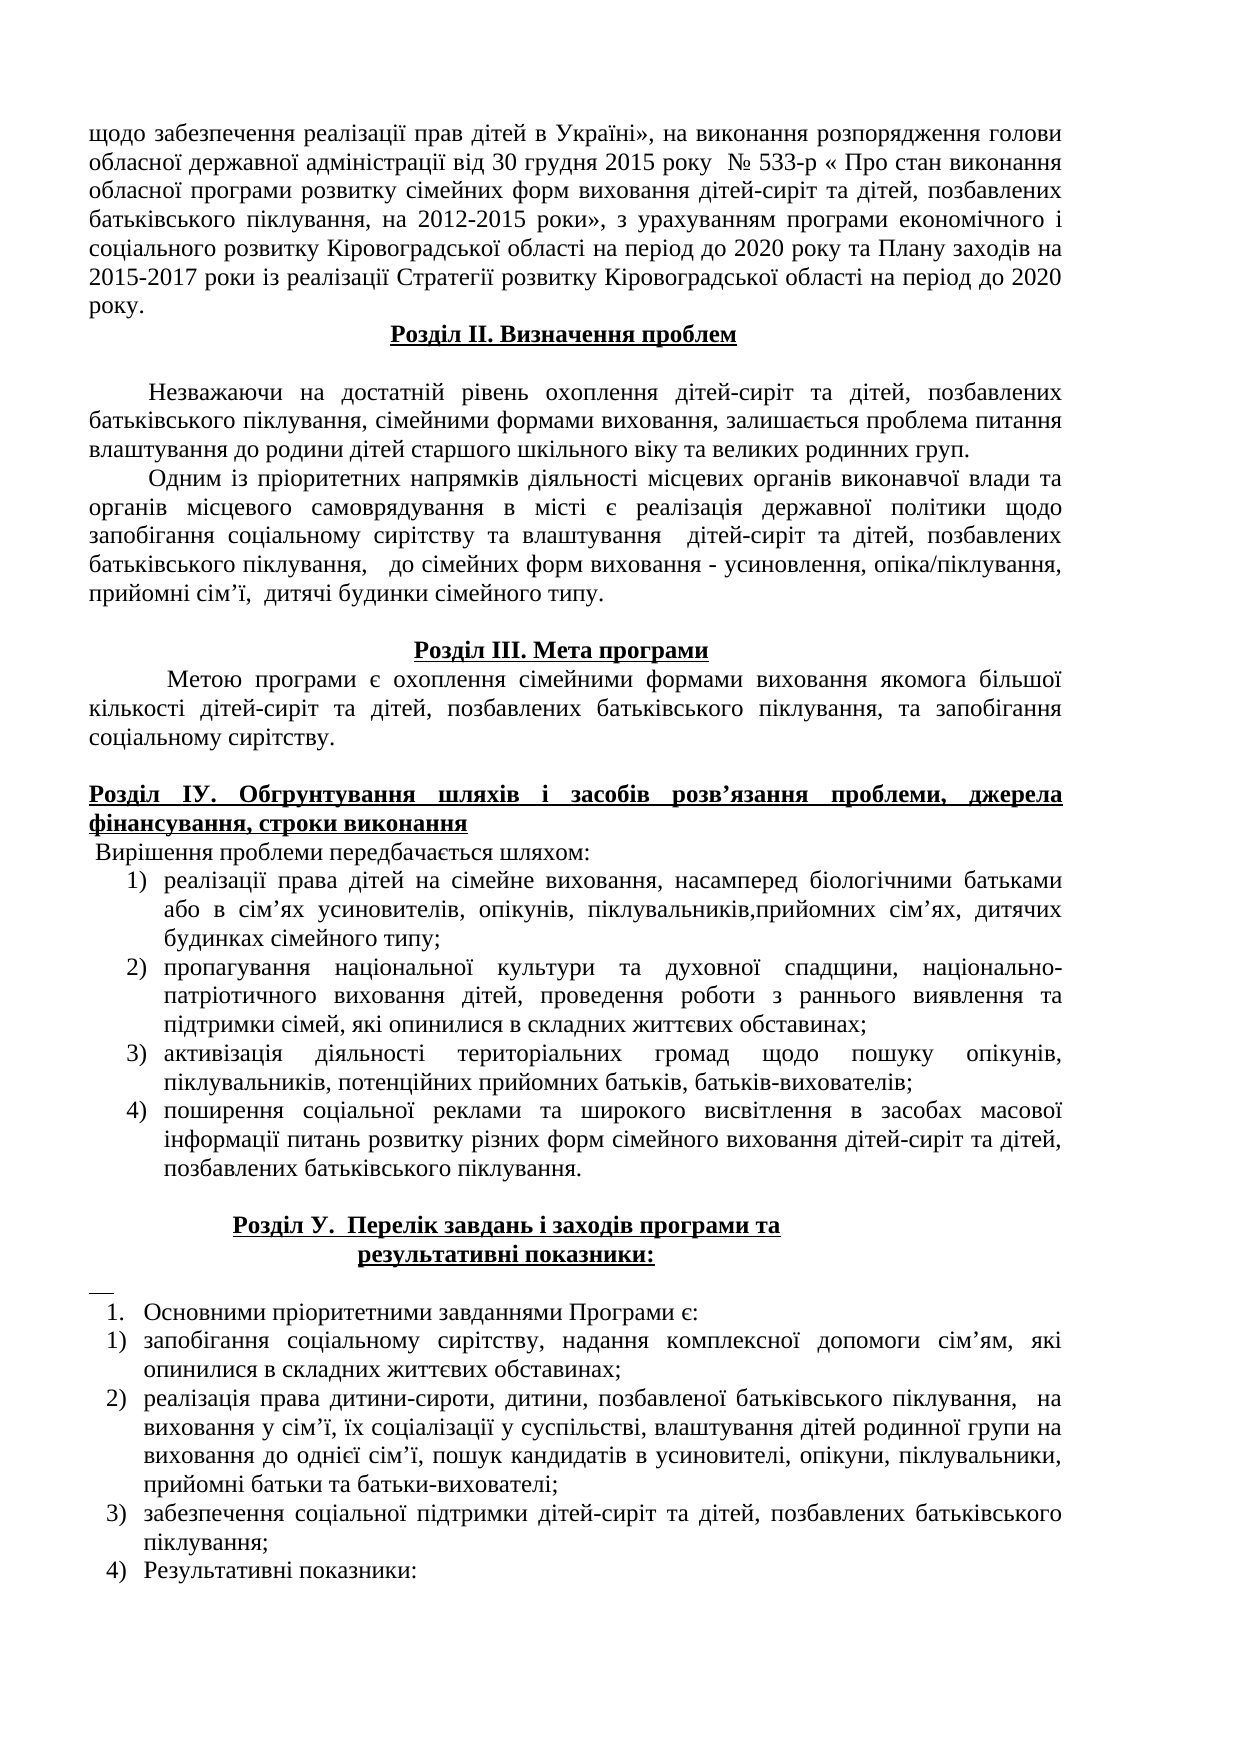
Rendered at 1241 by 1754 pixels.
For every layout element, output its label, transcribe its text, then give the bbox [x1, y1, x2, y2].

list Основними пріоритетними завданнями Програми є: [106, 1297, 1063, 1326]
text результативні показники: [89, 1239, 1063, 1268]
text Розділ ІІІ. Мета програми [89, 636, 1063, 664]
list Результативні показники: [106, 1556, 1063, 1584]
text Метою програми є охоплення сімейними формами виховання якомога більшої кількості дітей-сиріт та дітей, позбавлених батьківського піклування, та запобігання соціальному сирітству. [89, 664, 1063, 751]
text Розділ У. Перелік завдань і заходів програми та [89, 1211, 1063, 1239]
text Розділ ІІ. Визначення проблем [89, 319, 1063, 348]
text Вирішення проблеми передбачається шляхом: [89, 837, 1063, 866]
list реалізації права дітей на сімейне виховання, насамперед біологічними батьками або в сім’ях усиновителів, опікунів, піклувальників,прийомних сім’ях, дитячих будинках сімейного типу; [126, 866, 1063, 952]
list активізація діяльності територіальних громад щодо пошуку опікунів, піклувальників, потенційних прийомних батьків, батьків-вихователів; [126, 1038, 1063, 1096]
list пропагування національної культури та духовної спадщини, національно-патріотичного виховання дітей, проведення роботи з раннього виявлення та підтримки сімей, які опинилися в складних життєвих обставинах; [126, 952, 1063, 1038]
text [89, 118, 1063, 319]
title Одним із пріоритетних напрямків діяльності місцевих органів виконавчої влади та органів місцевого самоврядування в місті є реалізація державної політики щодо запобігання соціальному сирітству та влаштування дітей-сиріт та дітей, позбавлених батьківського піклування, до сімейних форм виховання - усиновлення, опіка/піклування, прийомні сім’ї, дитячі будинки сімейного типу. [89, 463, 1063, 607]
title Незважаючи на достатній рівень охоплення дітей-сиріт та дітей, позбавлених батьківського піклування, сімейними формами виховання, залишається проблема питання влаштування до родини дітей старшого шкільного віку та великих родинних груп. [89, 377, 1063, 463]
list запобігання соціальному сирітству, надання комплексної допомоги сім’ям, які опинилися в складних життєвих обставинах; [106, 1326, 1063, 1383]
text Розділ ІУ. Обгрунтування шляхів і засобів розв’язання проблеми, джерела фінансування, строки виконання [89, 779, 1063, 804]
text Розділ ІУ. Обгрунтування шляхів і засобів розв’язання проблеми, джерела фінансування, строки виконання [89, 806, 1063, 837]
list реалізація права дитини-сироти, дитини, позбавленої батьківського піклування, на виховання у сім’ї, їх соціалізації у суспільстві, влаштування дітей родинної групи на виховання до однієї сім’ї, пошук кандидатів в усиновителі, опікуни, піклувальники, прийомні батьки та батьки-вихователі; [106, 1383, 1063, 1498]
list забезпечення соціальної підтримки дітей-сиріт та дітей, позбавлених батьківського піклування; [106, 1498, 1063, 1556]
list поширення соціальної реклами та широкого висвітлення в засобах масової інформації питань розвитку різних форм сімейного виховання дітей-сиріт та дітей, позбавлених батьківського піклування. [126, 1096, 1063, 1182]
